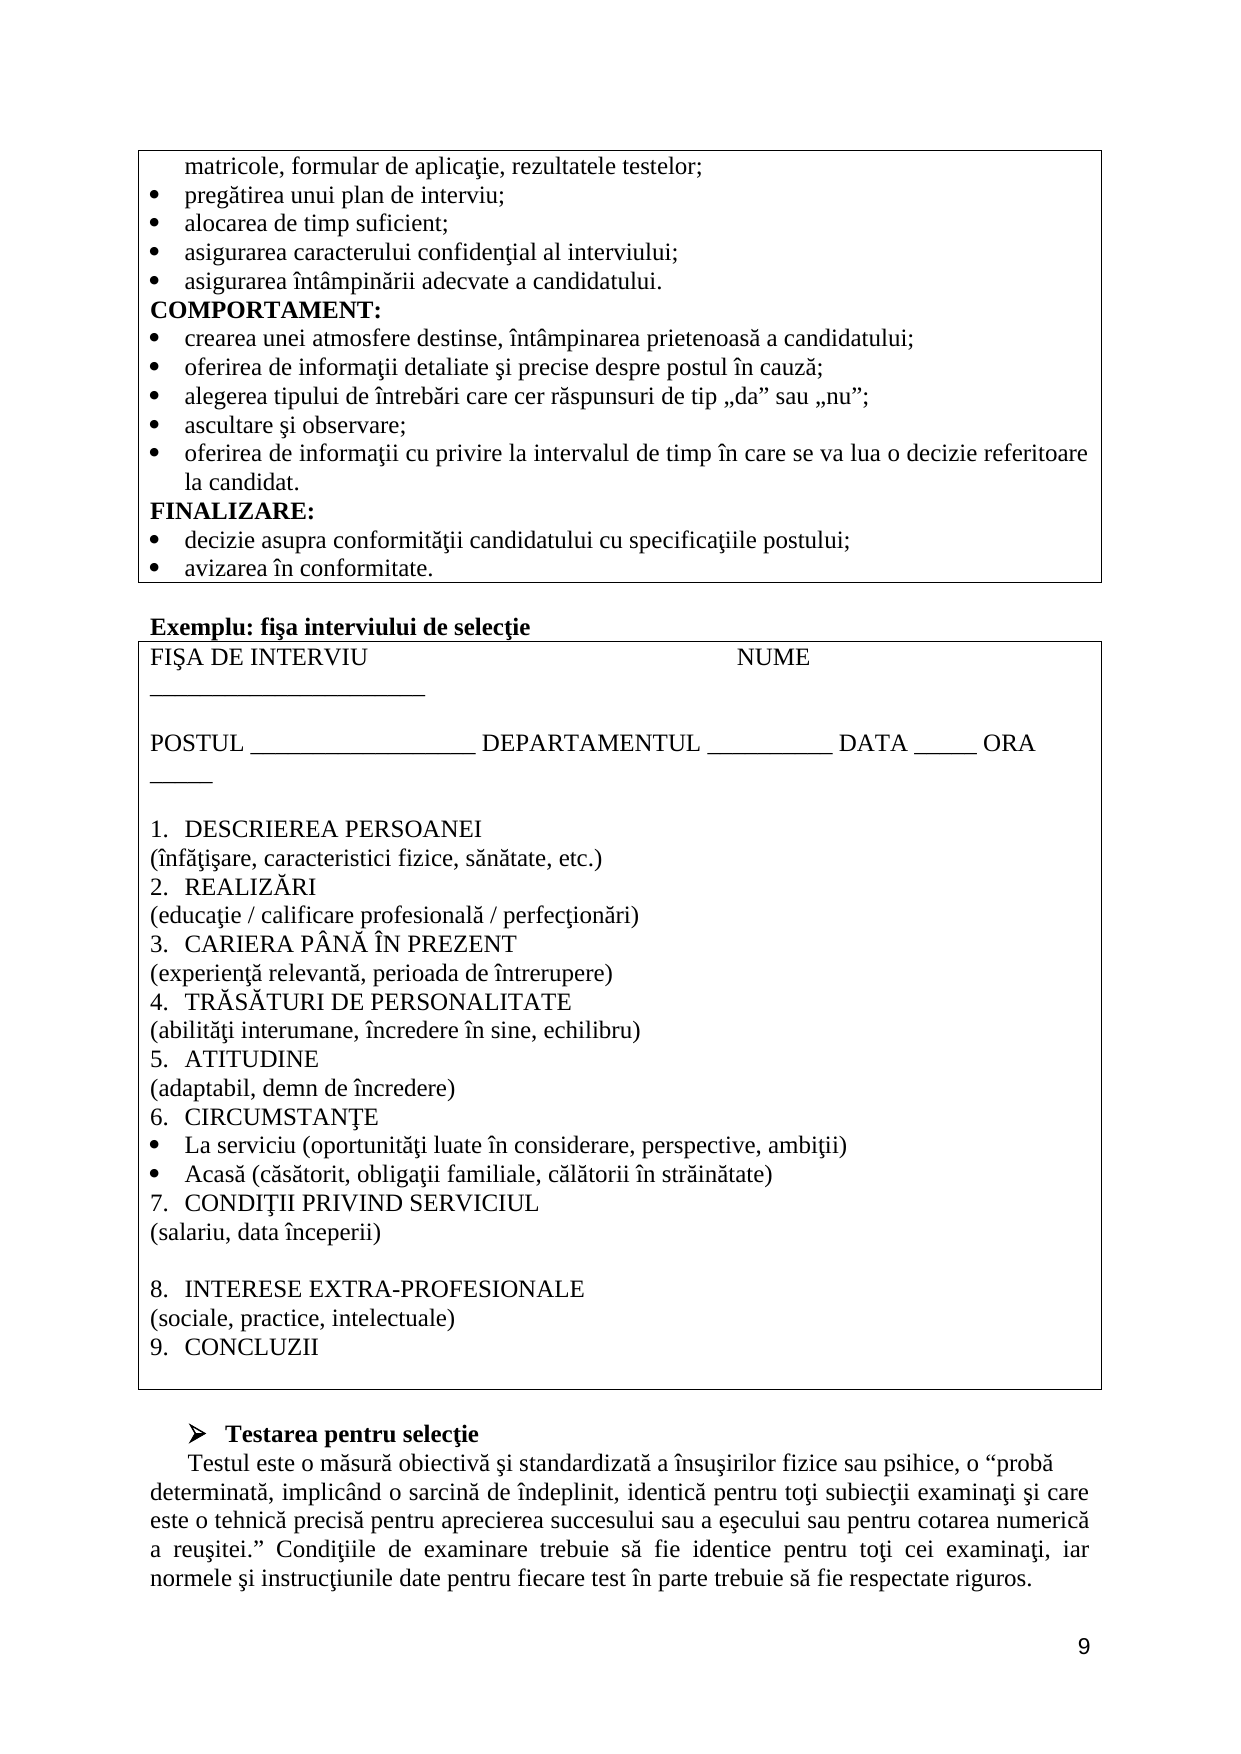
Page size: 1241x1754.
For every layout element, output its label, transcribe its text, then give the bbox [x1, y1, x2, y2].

list Testarea pentru selecţie [187, 1419, 1090, 1448]
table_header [139, 151, 1101, 582]
text Exemplu: fişa interviului de selecţie [150, 612, 1090, 641]
text Testul este o măsură obiectivă şi standardizată a însuşirilor fizice sau psihice, o “probă [150, 1448, 1090, 1477]
table_header FIŞA DE INTERVIU NUME ______________________ POSTUL __________________ DEPARTAMENTUL __________ DATA _____ ORA _____ DESCRIEREA PERSOANEI (înfăţişare, caracteristici fizice, sănătate, etc.) REALIZĂRI (educaţie / calificare profesională / perfecţionări) CARIERA PÂNĂ ÎN PREZENT (experienţă relevantă, perioada de întrerupere) TRĂSĂTURI DE PERSONALITATE (abilităţi interumane, încredere în sine, echilibru) ATITUDINE (adaptabil, demn de încredere) CIRCUMSTANŢE La serviciu (oportunităţi luate în considerare, perspective, ambiţii) Acasă (căsătorit, obligaţii familiale, călătorii în străinătate) CONDIŢII PRIVIND SERVICIUL (salariu, data începerii) INTERESE EXTRA-PROFESIONALE (sociale, practice, intelectuale) CONCLUZII [139, 642, 1101, 1389]
text determinată, implicând o sarcină de îndeplinit, identică pentru toţi subiecţii examinaţi şi care este o tehnică precisă pentru aprecierea succesului sau a eşecului sau pentru cotarea numerică a reuşitei.” Condiţiile de examinare trebuie să fie identice pentru toţi cei examinaţi, iar normele şi instrucţiunile date pentru fiecare test în parte trebuie să fie respectate riguros. [150, 1477, 1090, 1592]
